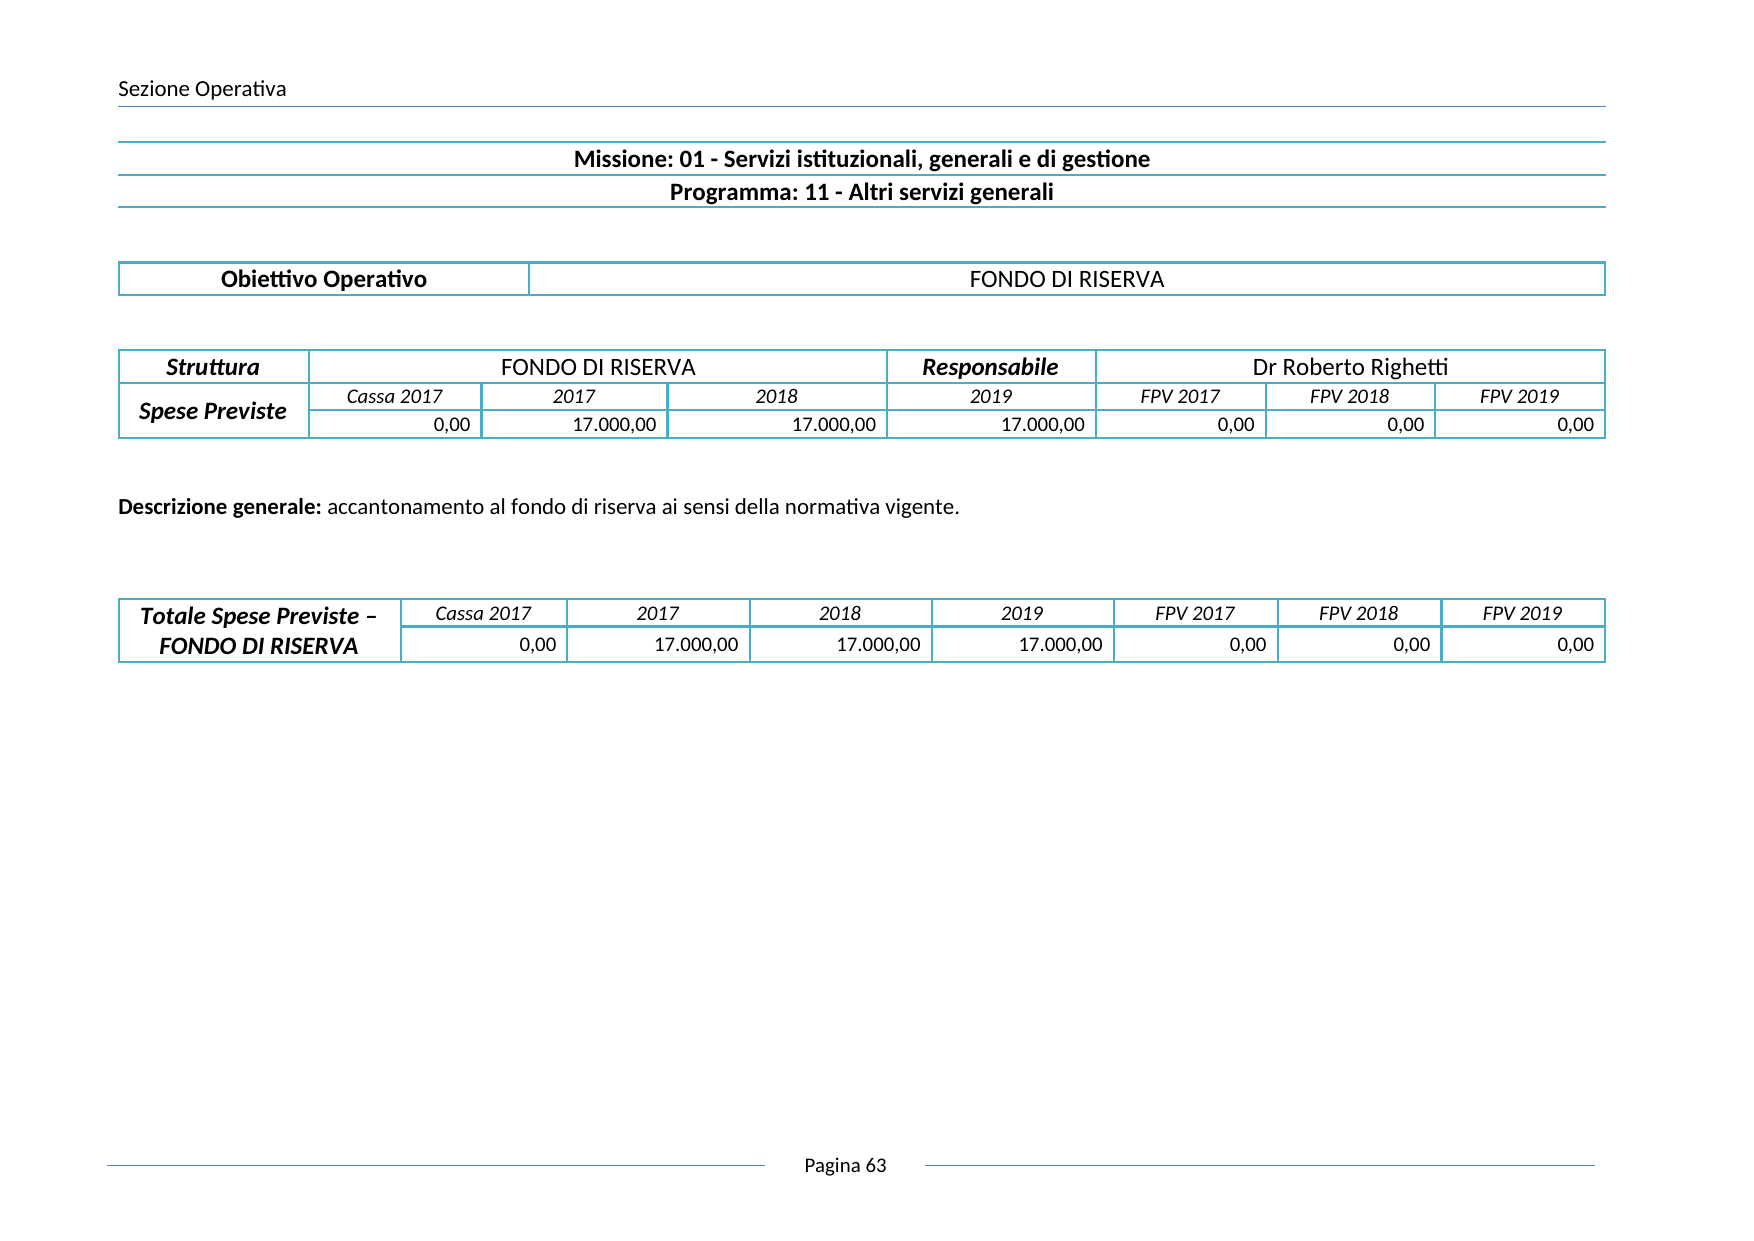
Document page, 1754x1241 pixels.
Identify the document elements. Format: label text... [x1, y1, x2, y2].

table_header FPV 2018 [1279, 600, 1440, 625]
table_cell Spese Previste [120, 384, 308, 437]
table_cell FPV 2018 [1267, 384, 1434, 409]
table_header Responsabile [888, 351, 1095, 382]
table_cell 0,00 [1115, 628, 1277, 661]
table_cell 17.000,00 [669, 411, 886, 437]
table_cell 17.000,00 [483, 411, 666, 437]
table_header FPV 2017 [1115, 600, 1277, 625]
table_cell Cassa 2017 [310, 384, 480, 409]
text Descrizione generale: accantonamento al fondo di riserva ai sensi della normativa vigente. [118, 492, 1606, 520]
table_cell 2017 [483, 384, 666, 409]
table_cell 17.000,00 [888, 411, 1095, 437]
table_header Struttura [120, 351, 308, 382]
table_cell 0,00 [1267, 411, 1434, 437]
table_cell 0,00 [1436, 411, 1604, 437]
table_cell 17.000,00 [933, 628, 1113, 661]
table_header Totale Spese Previste – FONDO DI RISERVA [120, 600, 400, 661]
table_cell 0,00 [402, 628, 566, 661]
table_header FONDO DI RISERVA [310, 351, 886, 382]
table_cell 17.000,00 [751, 628, 931, 661]
table_cell 0,00 [310, 411, 480, 437]
table_header 2017 [568, 600, 749, 625]
table_cell 0,00 [1279, 628, 1440, 661]
table_cell 0,00 [1097, 411, 1265, 437]
table_cell Programma: 11 - Altri servizi generali [118, 176, 1606, 206]
table_header Dr Roberto Righetti [1097, 351, 1604, 382]
table_header FPV 2019 [1443, 600, 1604, 625]
table_header Missione: 01 - Servizi istituzionali, generali e di gestione [118, 143, 1606, 174]
table_cell 0,00 [1443, 628, 1604, 661]
table_header 2019 [933, 600, 1113, 625]
table_header 2018 [751, 600, 931, 625]
table_cell 2018 [669, 384, 886, 409]
table_header Cassa 2017 [402, 600, 566, 625]
table_cell 17.000,00 [568, 628, 749, 661]
table_header FONDO DI RISERVA [530, 264, 1604, 294]
table_cell FPV 2019 [1436, 384, 1604, 409]
table_header Obiettivo Operativo [120, 264, 528, 294]
table_cell 2019 [888, 384, 1095, 409]
table_cell FPV 2017 [1097, 384, 1265, 409]
